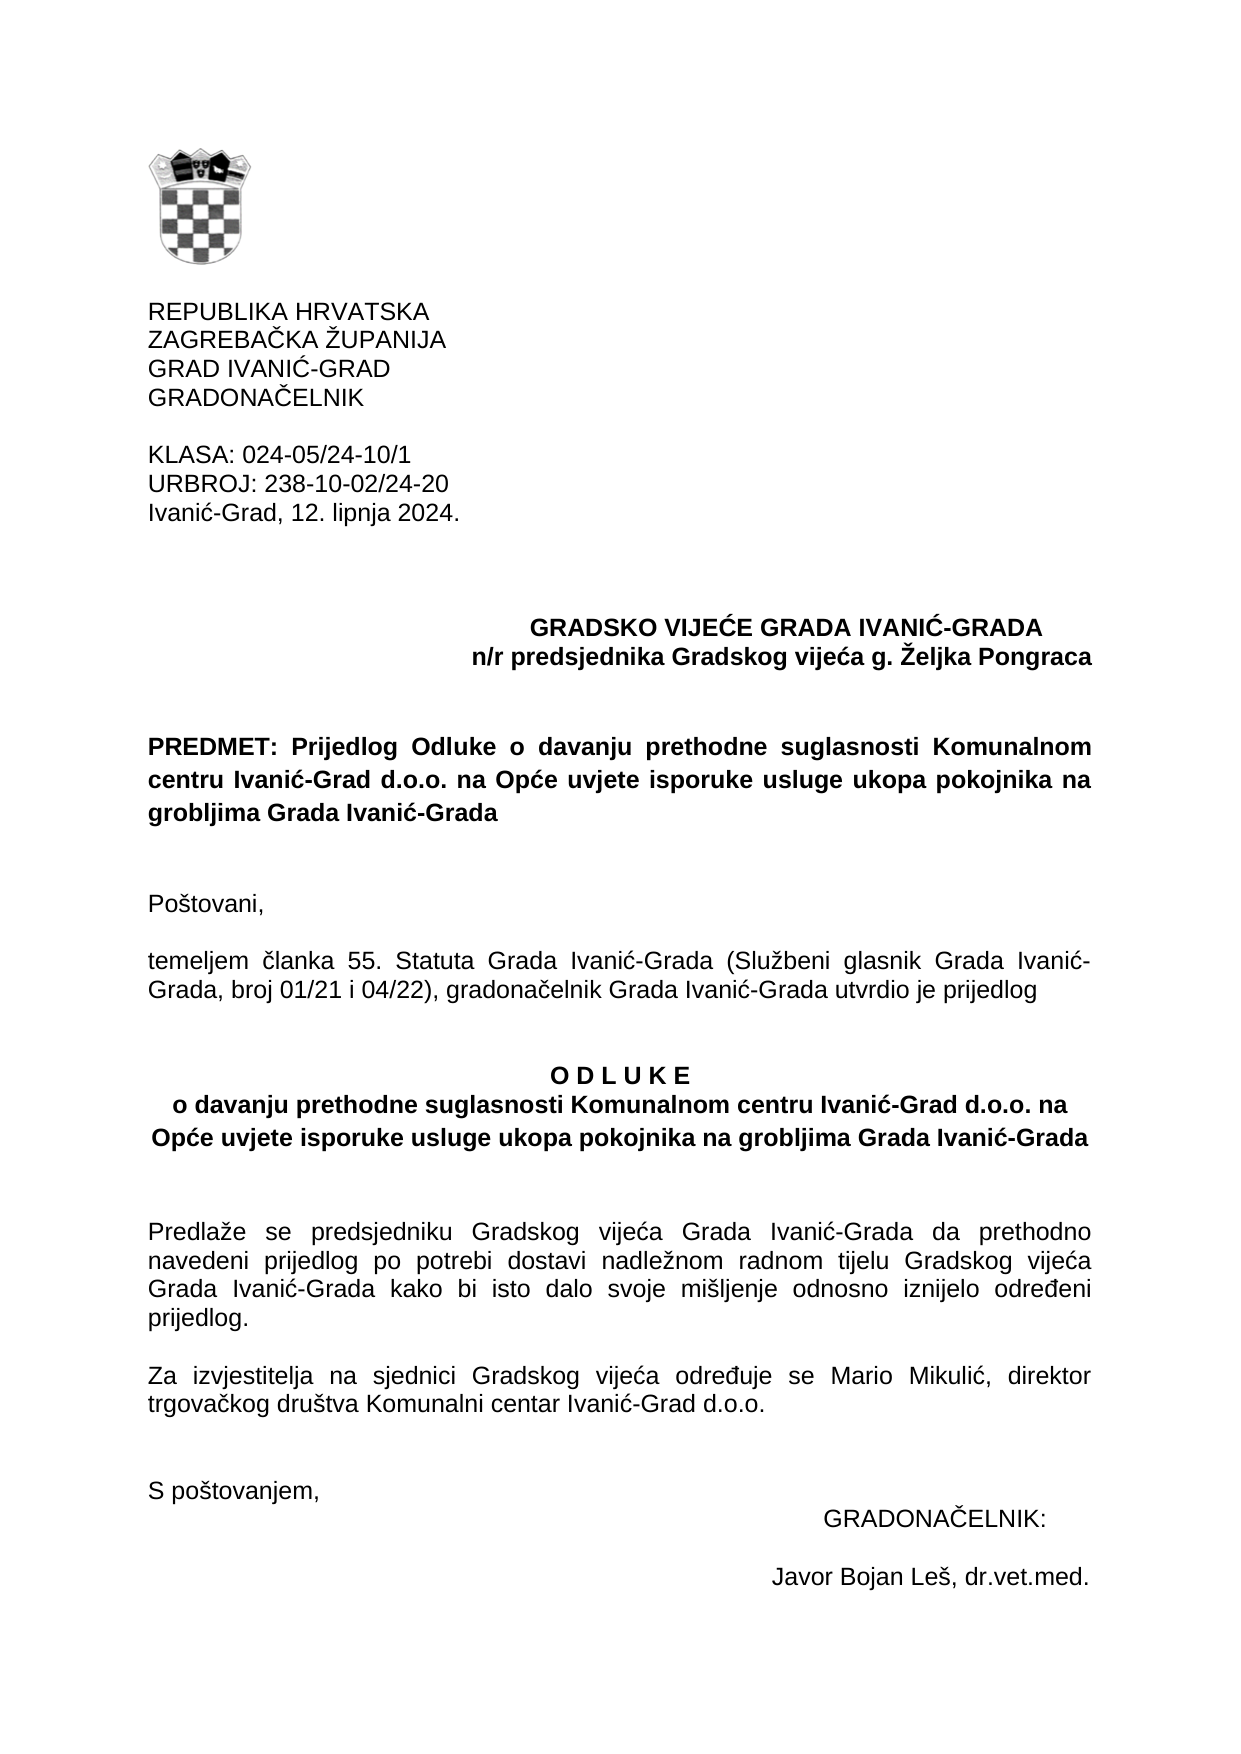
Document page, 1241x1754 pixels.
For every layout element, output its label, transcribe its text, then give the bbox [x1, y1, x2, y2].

text n/r predsjednika Gradskog vijeća g. Željka Pongraca [148, 642, 1093, 670]
text Za izvjestitelja na sjednici Gradskog vijeća određuje se Mario Mikulić, direktor trgovačkog društva Komunalni centar Ivanić-Grad d.o.o. [148, 1361, 1093, 1418]
text o davanju prethodne suglasnosti Komunalnom centru Ivanić-Grad d.o.o. na Opće uvjete isporuke usluge ukopa pokojnika na grobljima Grada Ivanić-Grada [148, 1090, 1093, 1152]
text KLASA: 024-05/24-10/1 [148, 440, 1093, 469]
text Ivanić-Grad, 12. lipnja 2024. [148, 498, 1093, 527]
text PREDMET: Prijedlog Odluke o davanju prethodne suglasnosti Komunalnom centru Ivanić-Grad d.o.o. na Opće uvjete isporuke usluge ukopa pokojnika na grobljima Grada Ivanić-Grada [148, 732, 1093, 827]
picture [147, 147, 253, 266]
text S poštovanjem, [148, 1476, 1093, 1504]
text ZAGREBAČKA ŽUPANIJA [148, 325, 1093, 354]
text O D L U K E [148, 1061, 1093, 1090]
text URBROJ: 238-10-02/24-20 [148, 469, 1093, 498]
text GRADONAČELNIK: [148, 1504, 1093, 1533]
text GRADSKO VIJEĆE GRADA IVANIĆ-GRADA [148, 613, 1093, 642]
text Predlaže se predsjedniku Gradskog vijeća Grada Ivanić-Grada da prethodno navedeni prijedlog po potrebi dostavi nadležnom radnom tijelu Gradskog vijeća Grada Ivanić-Grada kako bi isto dalo svoje mišljenje odnosno iznijelo određeni prijedlog. [148, 1217, 1093, 1332]
text temeljem članka 55. Statuta Grada Ivanić-Grada (Službeni glasnik Grada Ivanić-Grada, broj 01/21 i 04/22), gradonačelnik Grada Ivanić-Grada utvrdio je prijedlog [148, 946, 1093, 1004]
text GRADONAČELNIK [148, 383, 1093, 412]
text Poštovani, [148, 889, 1093, 917]
text Javor Bojan Leš, dr.vet.med. [148, 1562, 1093, 1591]
text REPUBLIKA HRVATSKA [148, 297, 1093, 325]
text GRAD IVANIĆ-GRAD [148, 354, 1093, 383]
